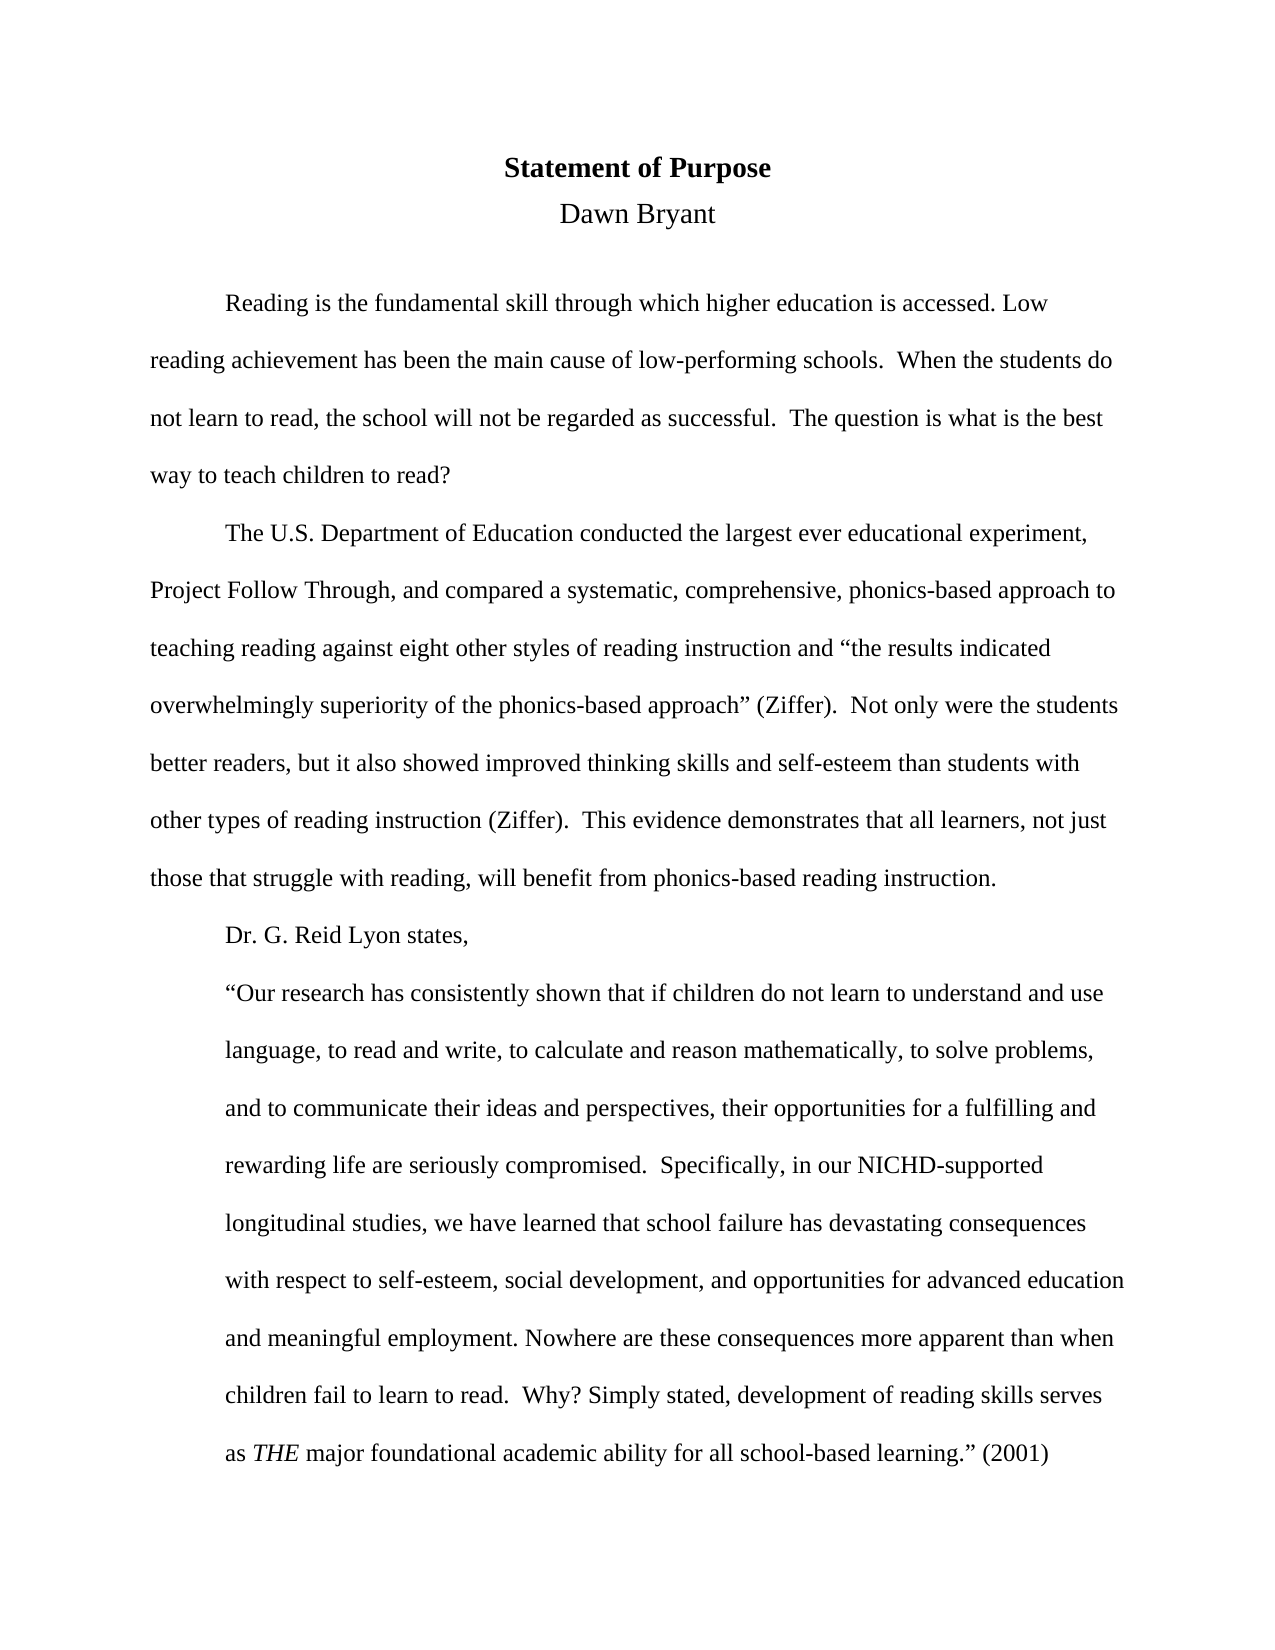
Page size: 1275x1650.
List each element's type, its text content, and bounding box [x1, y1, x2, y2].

text “Our research has consistently shown that if children do not learn to understand and use language, to read and write, to calculate and reason mathematically, to solve problems, and to communicate their ideas and perspectives, their opportunities for a fulfilling and rewarding life are seriously compromised. Specifically, in our NICHD-supported longitudinal studies, we have learned that school failure has devastating consequences with respect to self-esteem, social development, and opportunities for advanced education and meaningful employment. Nowhere are these consequences more apparent than when children fail to learn to read. Why? Simply stated, development of reading skills serves as THE major foundational academic ability for all school-based learning.” (2001) [225, 978, 1125, 1467]
text The U.S. Department of Education conducted the largest ever educational experiment, Project Follow Through, and compared a systematic, comprehensive, phonics-based approach to teaching reading against eight other styles of reading instruction and “the results indicated overwhelmingly superiority of the phonics-based approach” (Ziffer). Not only were the students better readers, but it also showed improved thinking skills and self-esteem than students with other types of reading instruction . This evidence demonstrates that all learners, not just those that struggle with reading, will benefit from phonics-based reading instruction. [150, 518, 1125, 892]
text Dr. G. Reid Lyon states, [150, 921, 1125, 949]
text Reading is the fundamental skill through which higher education is accessed. Low reading achievement has been the main cause of low-performing schools. When the students do not learn to read, the school will not be regarded as successful. The question is what is the best way to teach children to read? [150, 288, 1125, 489]
text Dawn Bryant [150, 196, 1125, 229]
text Statement of Purpose [150, 150, 1125, 183]
